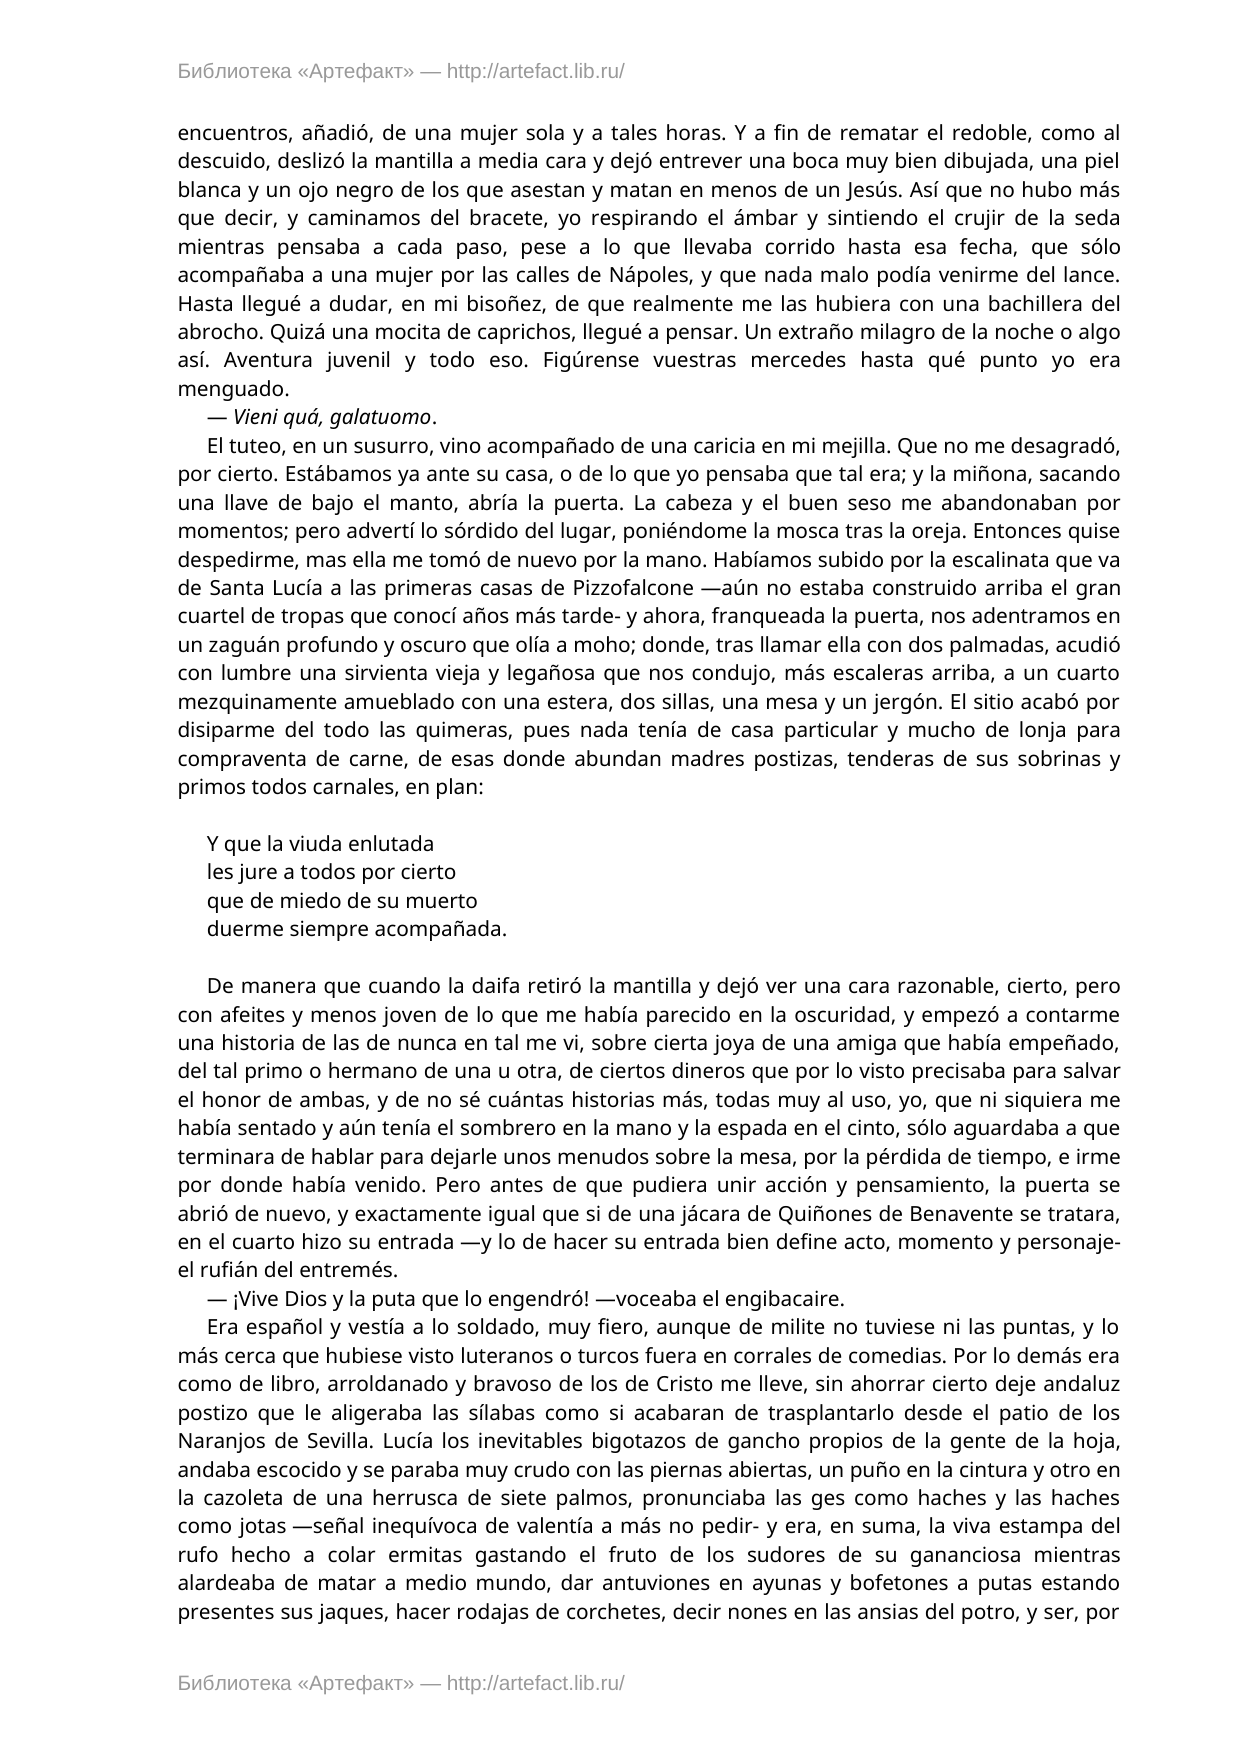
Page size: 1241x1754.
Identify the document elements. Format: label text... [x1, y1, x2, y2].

text — Vieni quá, galatuomo. [177, 402, 1122, 431]
text Y que la viuda enlutada [177, 829, 1122, 857]
text les jure a todos por cierto [177, 857, 1122, 886]
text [177, 1312, 1122, 1625]
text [177, 118, 1122, 402]
text De manera que cuando la daifa retiró la mantilla y dejó ver una cara razonable, cierto, pero con afeites y menos joven de lo que me había parecido en la oscuridad, y empezó a contarme una historia de las de nunca en tal me vi, sobre cierta joya de una amiga que había empeñado, del tal primo o hermano de una u otra, de ciertos dineros que por lo visto precisaba para salvar el honor de ambas, y de no sé cuántas historias más, todas muy al uso, yo, que ni siquiera me había sentado y aún tenía el sombrero en la mano y la espada en el cinto, sólo aguardaba a que terminara de hablar para dejarle unos menudos sobre la mesa, por la pérdida de tiempo, e irme por donde había venido. Pero antes de que pudiera unir acción y pensamiento, la puerta se abrió de nuevo, y exactamente igual que si de una jácara de Quiñones de Benavente se tratara, en el cuarto hizo su entrada —y lo de hacer su entrada bien define acto, momento y personaje- el rufián del entremés. [177, 971, 1122, 1284]
text duerme siempre acompañada. [177, 914, 1122, 943]
text El tuteo, en un susurro, vino acompañado de una caricia en mi mejilla. Que no me desagradó, por cierto. Estábamos ya ante su casa, o de lo que yo pensaba que tal era; y la miñona, sacando una llave de bajo el manto, abría la puerta. La cabeza y el buen seso me abandonaban por momentos; pero advertí lo sórdido del lugar, poniéndome la mosca tras la oreja. Entonces quise despedirme, mas ella me tomó de nuevo por la mano. Habíamos subido por la escalinata que va de Santa Lucía a las primeras casas de Pizzofalcone —aún no estaba construido arriba el gran cuartel de tropas que conocí años más tarde- y ahora, franqueada la puerta, nos adentramos en un zaguán profundo y oscuro que olía a moho; donde, tras llamar ella con dos palmadas, acudió con lumbre una sirvienta vieja y legañosa que nos condujo, más escaleras arriba, a un cuarto mezquinamente amueblado con una estera, dos sillas, una mesa y un jergón. El sitio acabó por disiparme del todo las quimeras, pues nada tenía de casa particular y mucho de lonja para compraventa de carne, de esas donde abundan madres postizas, tenderas de sus sobrinas y primos todos carnales, en plan: [177, 431, 1122, 801]
text que de miedo de su muerto [177, 886, 1122, 914]
text — ¡Vive Dios y la puta que lo engendró! —voceaba el engibacaire. [177, 1284, 1122, 1312]
